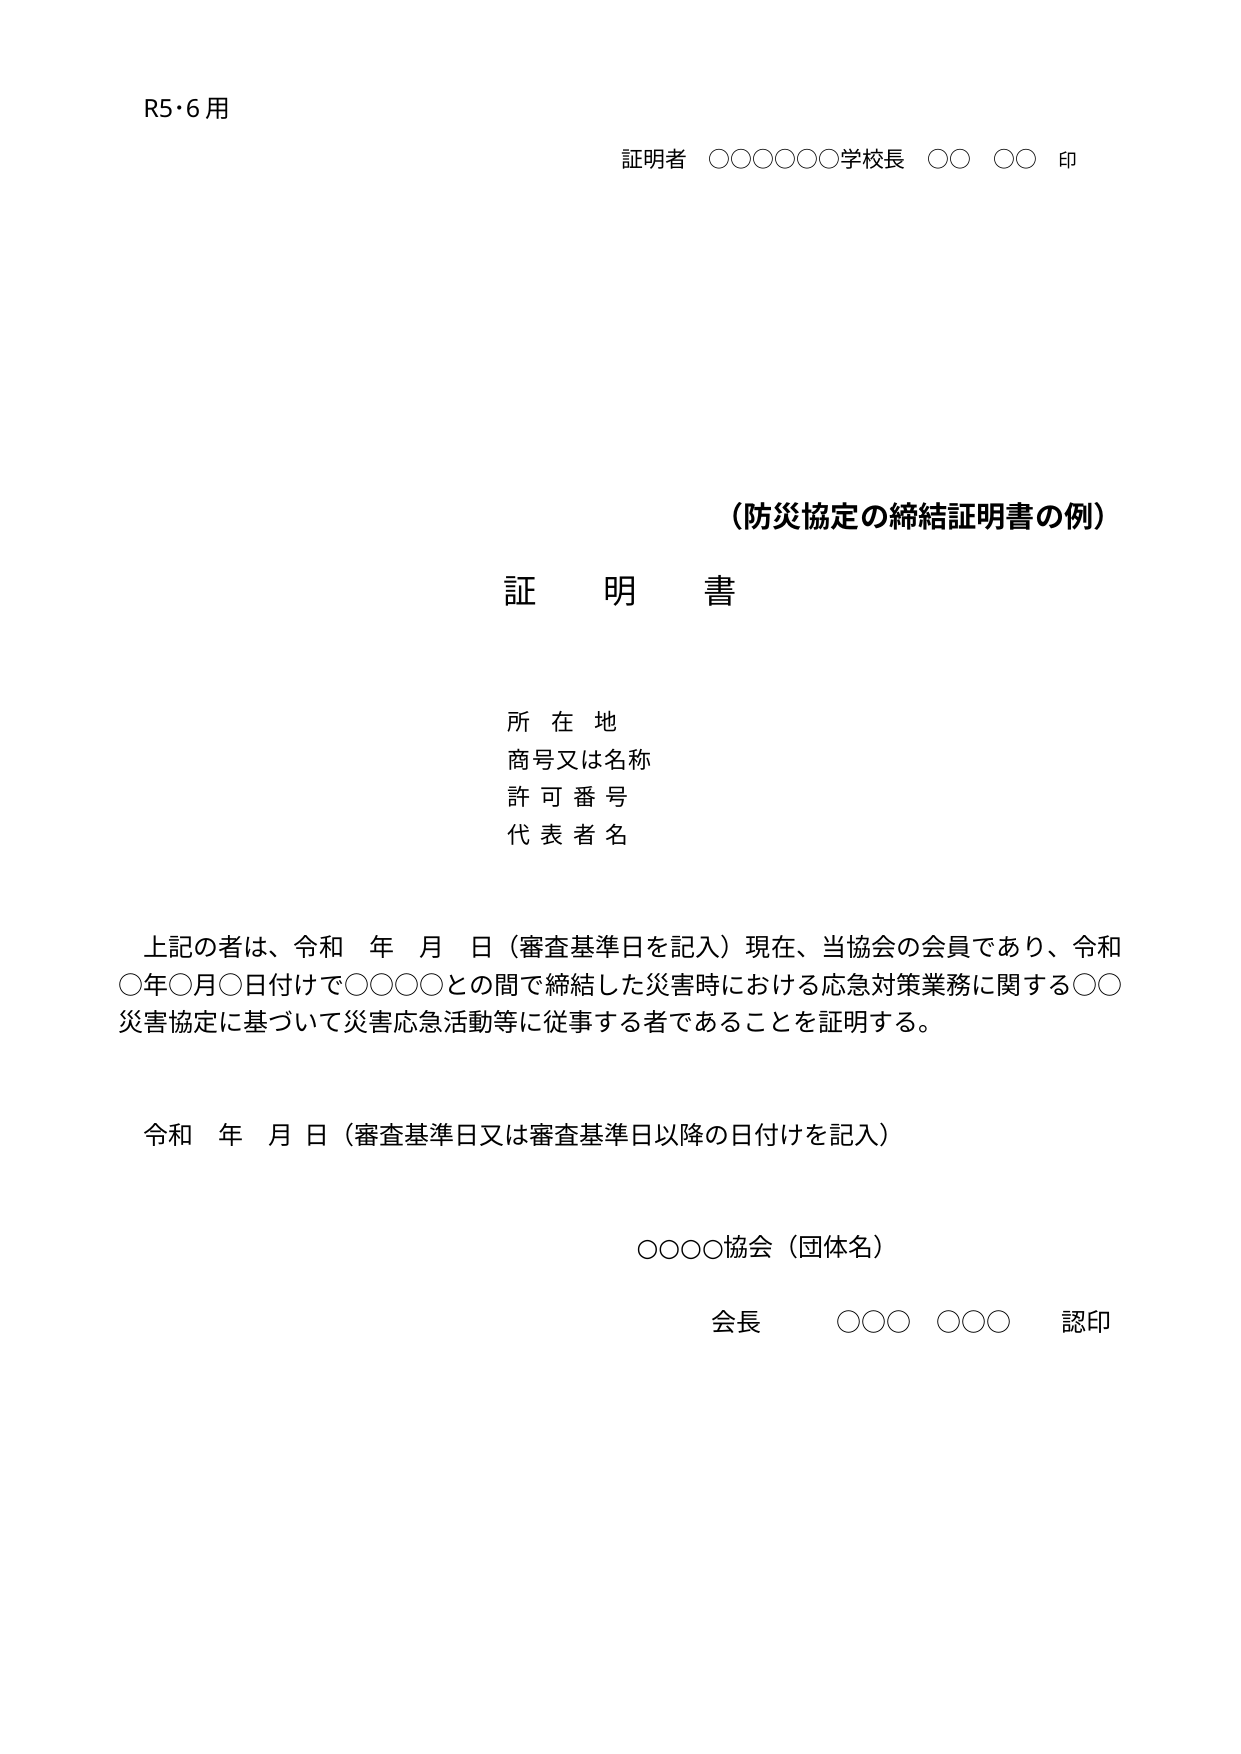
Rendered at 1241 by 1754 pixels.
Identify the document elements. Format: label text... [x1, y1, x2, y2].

text （防災協定の締結証明書の例） [118, 477, 1122, 552]
text 証 明 書 [118, 552, 1122, 627]
text 所在地 [118, 702, 818, 739]
text 証明者 ○○○○○○学校長 ○○ ○○ 印 [118, 139, 1122, 177]
text 会長 ○○○ ○○○ 認印 [586, 1302, 1122, 1339]
text 商号又は名称 [118, 739, 818, 777]
text 代表者名 [118, 814, 818, 852]
text 令和 年 月 日（審査基準日又は審査基準日以降の日付けを記入） [118, 1114, 1122, 1152]
text 上記の者は、令和 年 月 日（審査基準日を記入）現在、当協会の会員であり、令和○年○月○日付けで○○○○との間で締結した災害時における応急対策業務に関する○○災害協定に基づいて災害応急活動等に従事する者であることを証明する。 [118, 927, 1122, 1039]
text ○○○○協会（団体名） [586, 1227, 1122, 1264]
text 許可番号 [118, 777, 818, 814]
